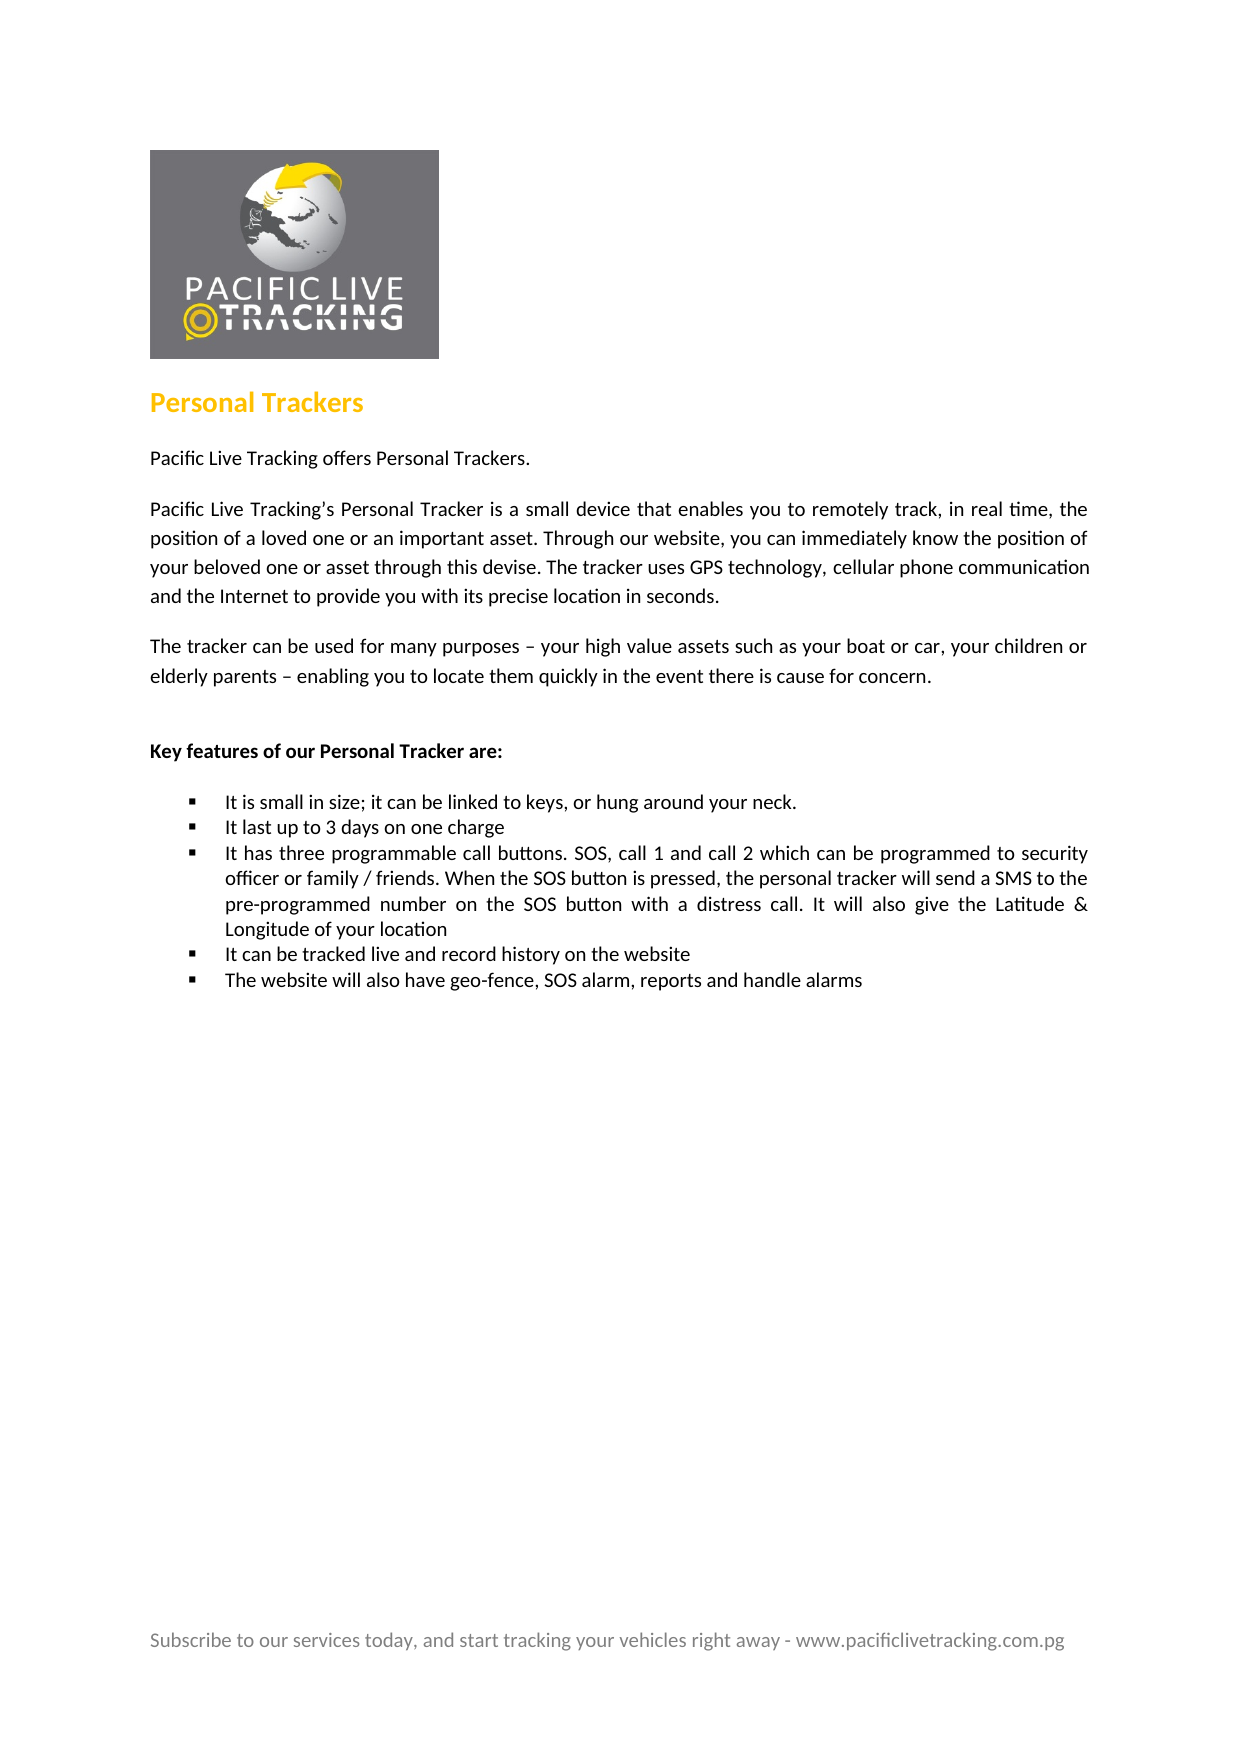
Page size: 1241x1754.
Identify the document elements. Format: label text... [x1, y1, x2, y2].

text The tracker can be used for many purposes – your high value assets such as your boat or car, your children or elderly parents – enabling you to locate them quickly in the event there is cause for concern. [150, 634, 1090, 688]
list It has three programmable call buttons. SOS, call 1 and call 2 which can be programmed to security officer or family / friends. When the SOS button is pressed, the personal tracker will send a SMS to the pre-programmed number on the SOS button with a distress call. It will also give the Latitude & Longitude of your location [187, 840, 1090, 942]
text Personal Trackers [150, 384, 1090, 420]
picture [150, 150, 439, 359]
list It last up to 3 days on one charge [187, 814, 1090, 840]
text Pacific Live Tracking’s Personal Tracker is a small device that enables you to remotely track, in real time, the position of a loved one or an important asset. Through our website, you can immediately know the position of your beloved one or asset through this devise. The tracker uses GPS technology, cellular phone communication and the Internet to provide you with its precise location in seconds. [150, 496, 1090, 609]
text Key features of our Personal Tracker are: [150, 738, 1090, 764]
list It is small in size; it can be linked to keys, or hung around your neck. [187, 789, 1090, 814]
list It can be tracked live and record history on the website [187, 942, 1090, 967]
text Pacific Live Tracking offers Personal Trackers. [150, 445, 1090, 471]
list The website will also have geo-fence, SOS alarm, reports and handle alarms [187, 967, 1090, 992]
